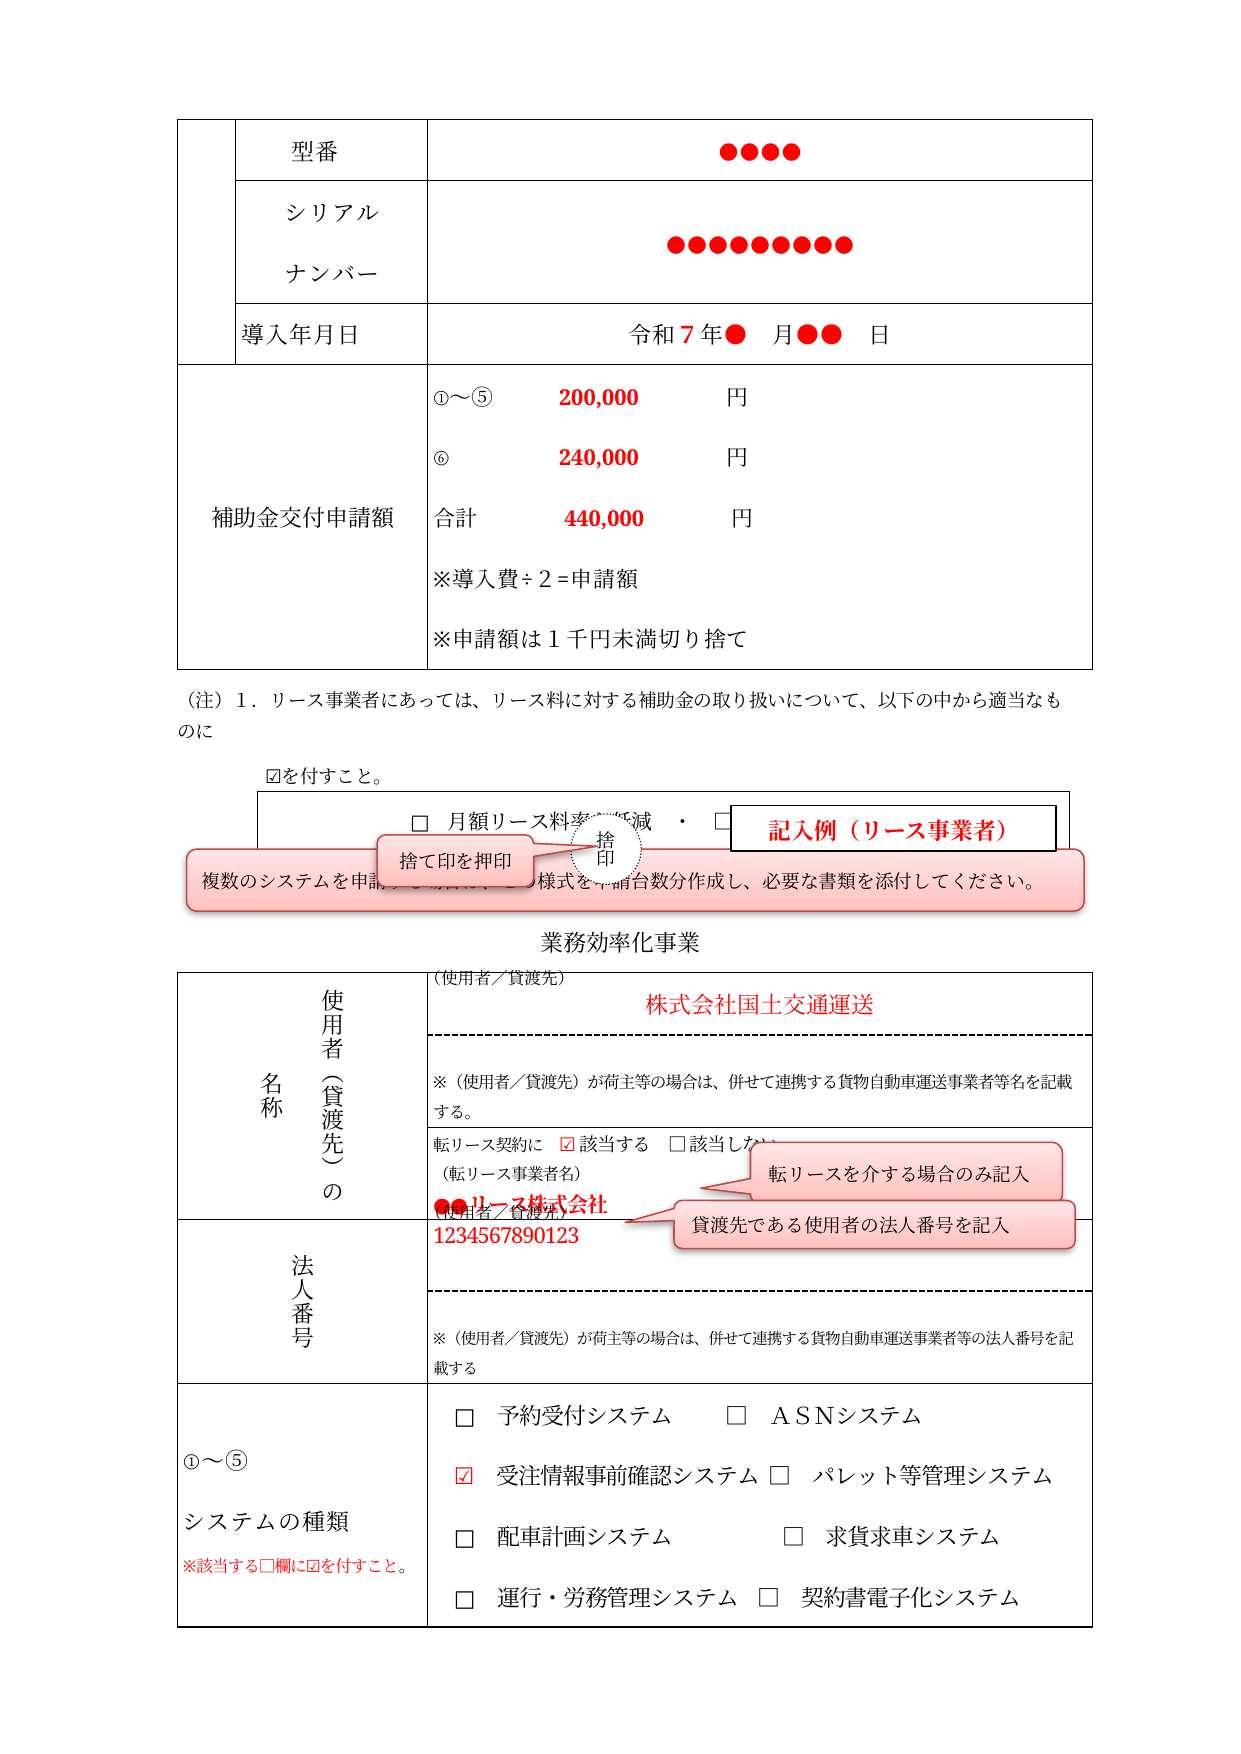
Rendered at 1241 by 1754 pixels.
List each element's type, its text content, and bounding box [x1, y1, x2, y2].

table_cell ①～⑤ システムの種類 ※該当する□欄に☑を付すこと。 [178, 1384, 427, 1626]
table_cell ●●●●●●●●● [428, 181, 1092, 303]
table_cell 補助金交付申請額 [178, 365, 427, 668]
text ☑を付すこと。 [265, 760, 1063, 791]
table_cell ※（使用者／貸渡先）が荷主等の場合は、併せて連携する貨物自動車運送事業者等の法人番号を記載する [428, 1290, 1092, 1383]
table_cell 令和７年● 月●● 日 [428, 304, 1092, 364]
text （注）１．リース事業者にあっては、リース料に対する補助金の取り扱いについて、以下の中から適当なものに [177, 685, 1063, 745]
table_cell シリアル ナンバー [236, 181, 427, 303]
table_cell 法人番号 [178, 1220, 427, 1383]
table_cell ※（使用者／貸渡先）が荷主等の場合は、併せて連携する貨物自動車運送事業者等名を記載する。 [428, 1034, 1092, 1127]
table_cell 導入年月日 [236, 304, 427, 364]
table_header 使用者（貸渡先）の 名称 [178, 973, 427, 1219]
table_cell ●●●● [428, 120, 1092, 180]
table_cell ①～⑤ 200,000 円 ⑥ 240,000 円 合計 440,000 円 ※導入費÷２=申請額 ※申請額は１千円未満切り捨て [428, 365, 1092, 668]
table_header 月額リース料率を低減 ・ □ 借受人に現金で還付 [258, 792, 1069, 847]
table_cell □ 予約受付システム □ ＡＳＮシステム ☑ 受注情報事前確認システム □ パレット等管理システム □ 配車計画システム □ 求貨求車システム □ 運行・労務管理システム □ 契約書電子化システム [428, 1384, 1092, 1626]
text 業務効率化事業 [177, 911, 1063, 972]
table_cell 型番 [236, 120, 427, 180]
table_cell 1234567890123 [428, 1220, 1092, 1290]
table_cell [178, 120, 235, 364]
table_cell 転リース契約に ☑ 該当する □ 該当しない （転リース事業者名） ●●リース株式会社 [428, 1128, 1092, 1219]
table_header 株式会社国土交通運送 [428, 973, 1092, 1034]
